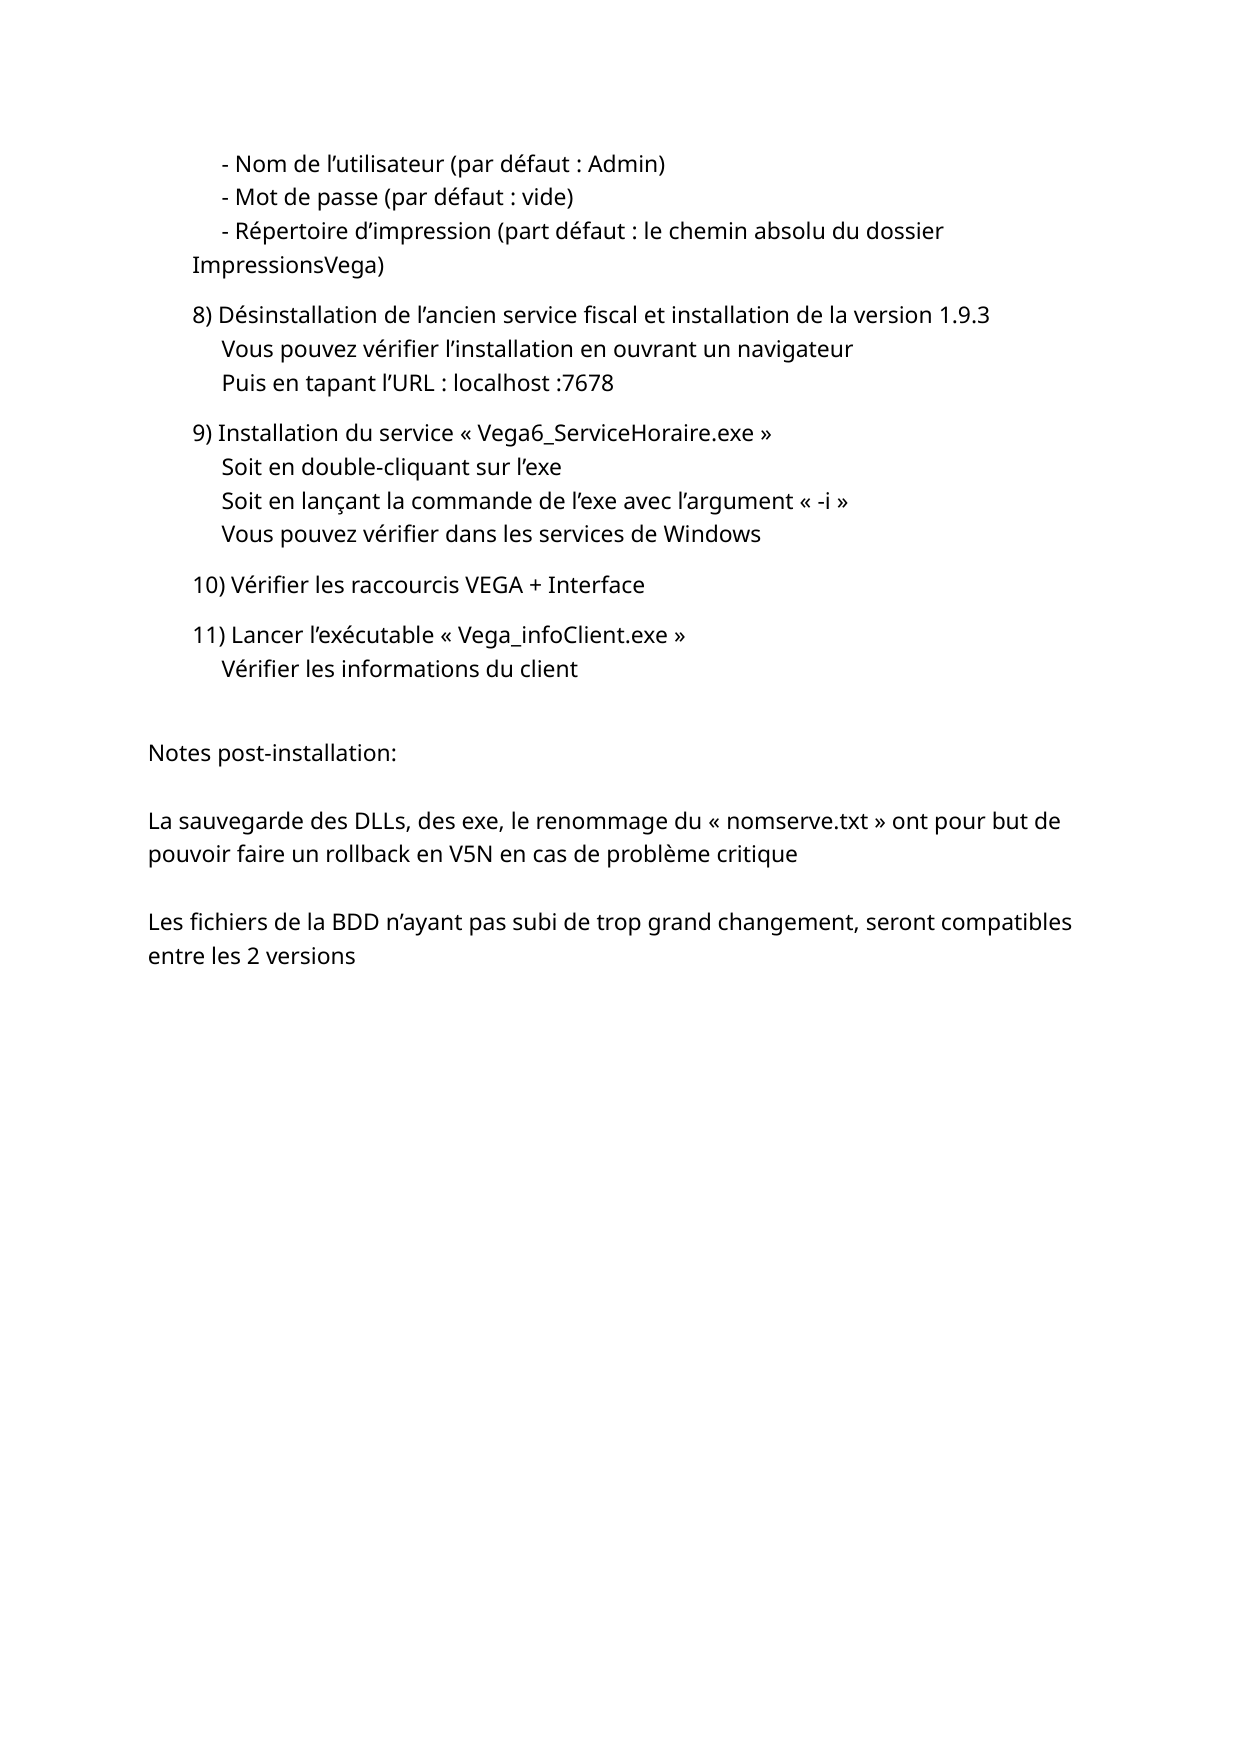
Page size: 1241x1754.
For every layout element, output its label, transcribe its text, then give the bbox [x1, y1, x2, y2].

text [192, 148, 1093, 280]
text Notes post-installation: La sauvegarde des DLLs, des exe, le renommage du « nomserve.txt » ont pour but de pouvoir faire un rollback en V5N en cas de problème critique Les fichiers de la BDD n’ayant pas subi de trop grand changement, seront compatibles entre les 2 versions [148, 703, 1093, 971]
text 8) Désinstallation de l’ancien service fiscal et installation de la version 1.9.3 Vous pouvez vérifier l’installation en ouvrant un navigateur Puis en tapant l’URL : localhost :7678 [192, 299, 1093, 398]
text 10) Vérifier les raccourcis VEGA + Interface [192, 569, 1093, 600]
text 9) Installation du service « Vega6_ServiceHoraire.exe » Soit en double-cliquant sur l’exe Soit en lançant la commande de l’exe avec l’argument « -i » Vous pouvez vérifier dans les services de Windows [192, 417, 1093, 550]
text 11) Lancer l’exécutable « Vega_infoClient.exe » Vérifier les informations du client [192, 619, 1093, 684]
